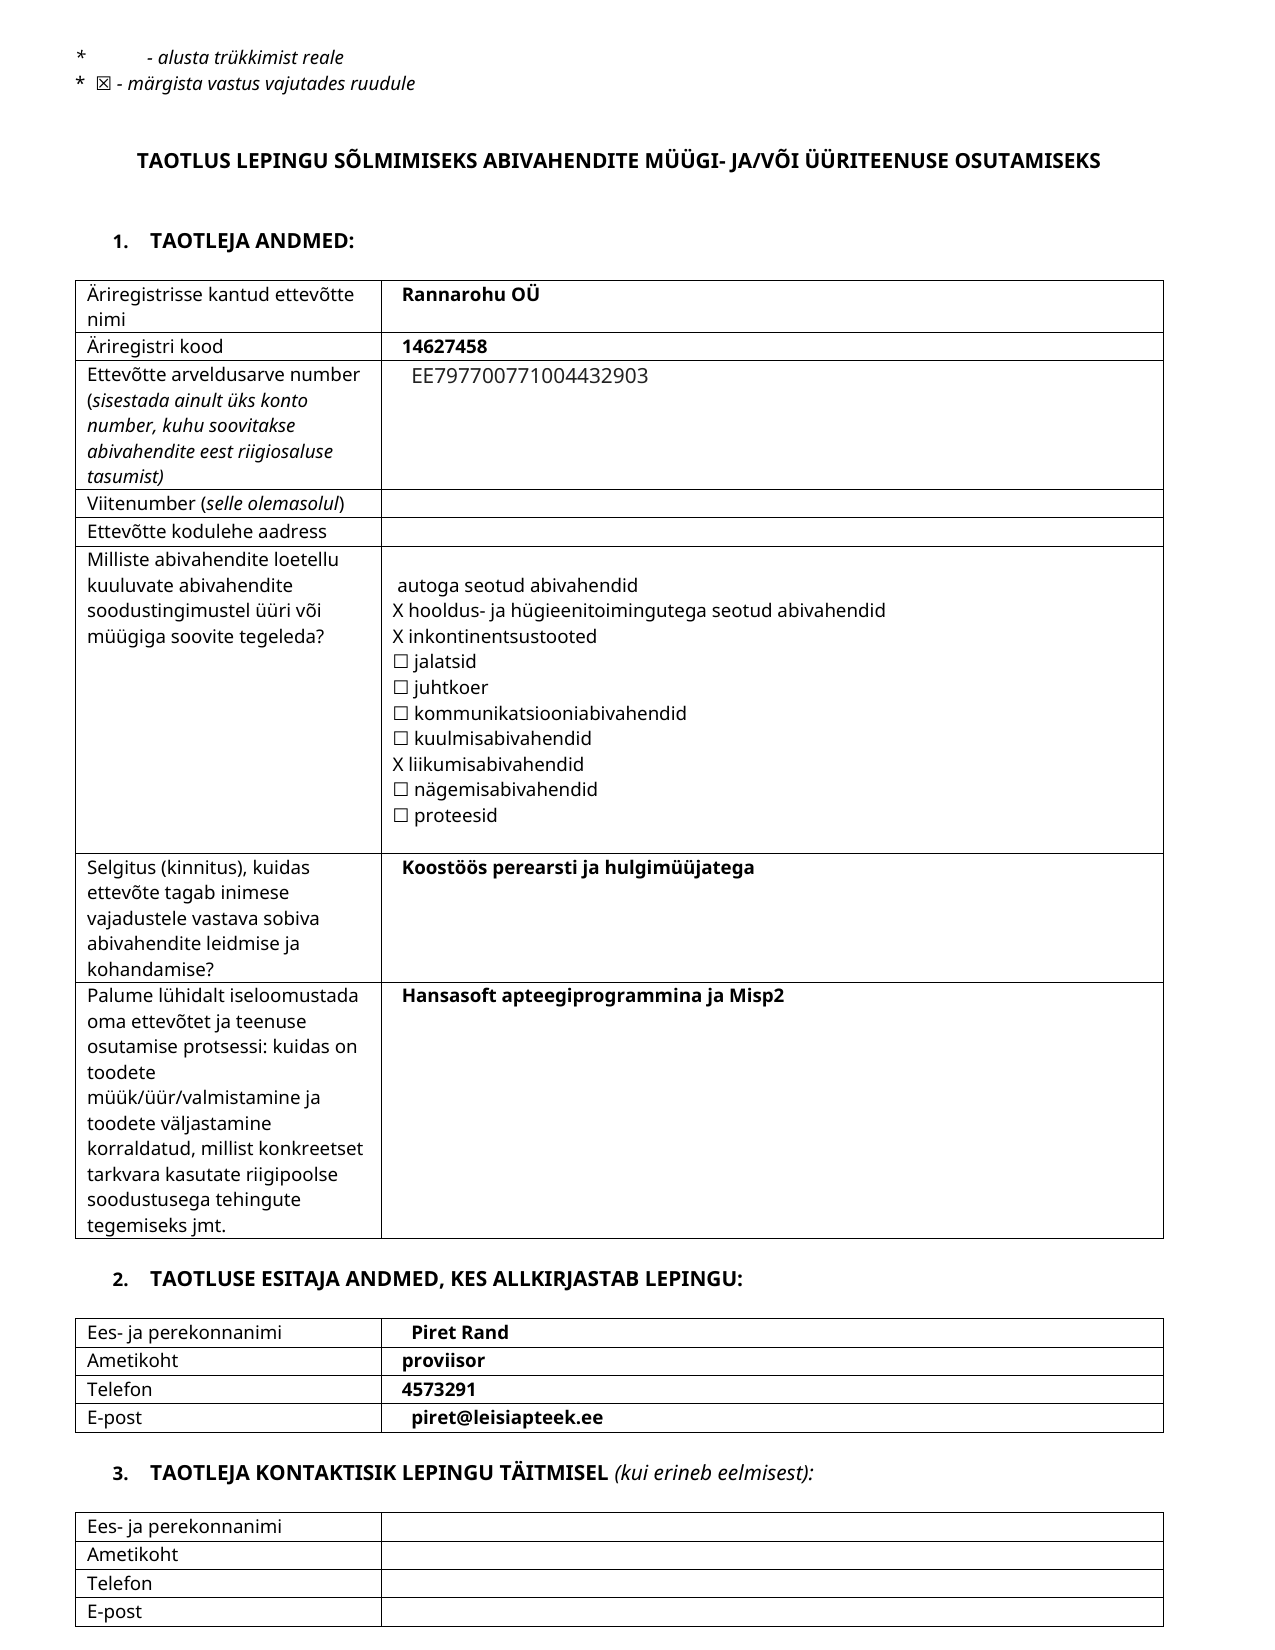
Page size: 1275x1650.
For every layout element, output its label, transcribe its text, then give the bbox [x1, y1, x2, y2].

text TAOTLUS LEPINGU SÕLMIMISEKS ABIVAHENDITE MÜÜGI- JA/VÕI ÜÜRITEENUSE OSUTAMISEKS [75, 146, 1163, 175]
table_cell proviisor [382, 1348, 1163, 1375]
table_cell Äriregistri kood [76, 333, 381, 360]
table_cell Koostöös perearsti ja hulgimüüjatega [382, 854, 1163, 982]
table_cell Palume lühidalt iseloomustada oma ettevõtet ja teenuse osutamise protsessi: kuidas on toodete müük/üür/valmistamine ja toodete väljastamine korraldatud, millist konkreetset tarkvara kasutate riigipoolse soodustusega tehingute tegemiseks jmt. [76, 983, 381, 1238]
table_cell autoga seotud abivahendid hooldus- ja hügieenitoimingutega seotud abivahendid inkontinentsustooted jalatsid juhtkoer kommunikatsiooniabivahendid kuulmisabivahendid liikumisabivahendid nägemisabivahendid proteesid [382, 547, 1163, 853]
table_cell piret@leisiapteek.ee [382, 1404, 1163, 1432]
list TAOTLEJA KONTAKTISIK LEPINGU TÄITMISEL (kui erineb eelmisest): [112, 1458, 1163, 1487]
table_cell [382, 1542, 1163, 1569]
table_cell [382, 1570, 1163, 1597]
table_cell Ettevõtte arveldusarve number (sisestada ainult üks konto number, kuhu soovitakse abivahendite eest riigiosaluse tasumist) [76, 361, 381, 489]
table_cell Selgitus (kinnitus), kuidas ettevõte tagab inimese vajadustele vastava sobiva abivahendite leidmise ja kohandamise? [76, 854, 381, 982]
table_cell Ettevõtte kodulehe aadress [76, 518, 381, 546]
table_header Ees- ja perekonnanimi [76, 1513, 381, 1541]
title * ☒ - märgista vastus vajutades ruudule [75, 70, 1163, 95]
table_cell 14627458 [382, 333, 1163, 360]
table_cell Ametikoht [76, 1542, 381, 1569]
table_cell [382, 1598, 1163, 1626]
table_header Piret Rand [382, 1319, 1163, 1347]
table_cell EE797700771004432903 [382, 361, 1163, 489]
table_header Ees- ja perekonnanimi [76, 1319, 381, 1347]
table_cell 4573291 [382, 1376, 1163, 1403]
title * - alusta trükkimist reale [75, 44, 1163, 70]
table_header Äriregistrisse kantud ettevõtte nimi [76, 281, 381, 332]
table_cell Ametikoht [76, 1348, 381, 1375]
list TAOTLEJA ANDMED: [112, 226, 1163, 254]
table_cell E-post [76, 1404, 381, 1432]
table_cell Hansasoft apteegiprogrammina ja Misp2 [382, 983, 1163, 1238]
list TAOTLUSE ESITAJA ANDMED, KES ALLKIRJASTAB LEPINGU: [112, 1264, 1163, 1293]
table_cell Milliste abivahendite loetellu kuuluvate abivahendite soodustingimustel üüri või müügiga soovite tegeleda? [76, 547, 381, 853]
table_cell Telefon [76, 1376, 381, 1403]
table_cell E-post [76, 1598, 381, 1626]
table_cell [382, 518, 1163, 546]
table_header [382, 1513, 1163, 1541]
table_header Rannarohu OÜ [382, 281, 1163, 332]
table_cell [382, 490, 1163, 517]
table_cell Viitenumber (selle olemasolul) [76, 490, 381, 517]
table_cell Telefon [76, 1570, 381, 1597]
